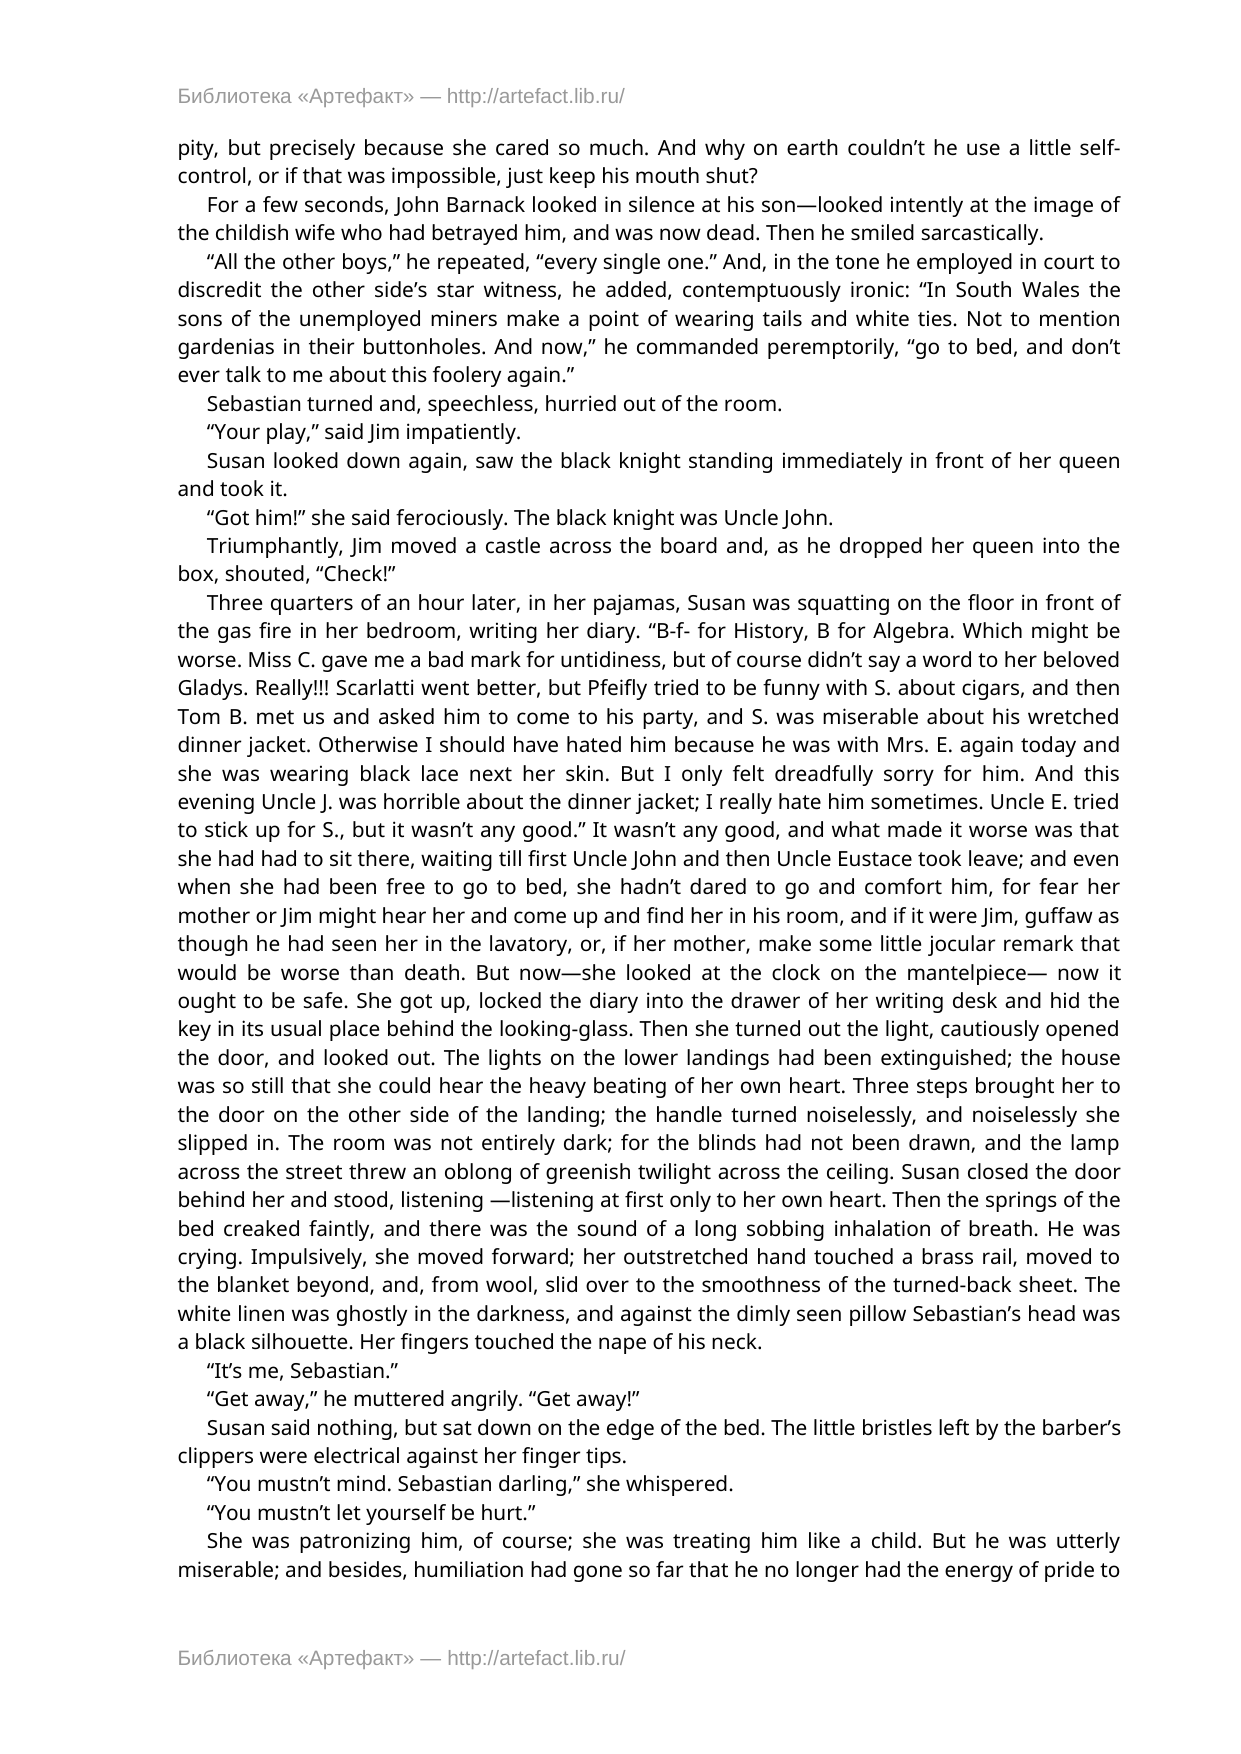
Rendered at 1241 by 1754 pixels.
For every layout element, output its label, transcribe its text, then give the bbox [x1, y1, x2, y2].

text “Get away,” he muttered angrily. “Get away!” [177, 1384, 1122, 1413]
text Sebastian turned and, speechless, hurried out of the room. [177, 389, 1122, 417]
text “You mustn’t mind. Sebastian darling,” she whispered. [177, 1469, 1122, 1498]
text Three quarters of an hour later, in her pajamas, Susan was squatting on the floor in front of the gas fire in her bedroom, writing her diary. “B-f- for History, B for Algebra. Which might be worse. Miss C. gave me a bad mark for untidiness, but of course didn’t say a word to her beloved Gladys. Really!!! Scarlatti went better, but Pfeifly tried to be funny with S. about cigars, and then Tom B. met us and asked him to come to his party, and S. was miserable about his wretched dinner jacket. Otherwise I should have hated him because he was with Mrs. E. again today and she was wearing black lace next her skin. But I only felt dreadfully sorry for him. And this evening Uncle J. was horrible about the dinner jacket; I really hate him sometimes. Uncle E. tried to stick up for S., but it wasn’t any good.” It wasn’t any good, and what made it worse was that she had had to sit there, waiting till first Uncle John and then Uncle Eustace took leave; and even when she had been free to go to bed, she hadn’t dared to go and comfort him, for fear her mother or Jim might hear her and come up and find her in his room, and if it were Jim, guffaw as though he had seen her in the lavatory, or, if her mother, make some little jocular remark that would be worse than death. But now—she looked at the clock on the mantelpiece— now it ought to be safe. She got up, locked the diary into the drawer of her writing desk and hid the key in its usual place behind the looking-glass. Then she turned out the light, cautiously opened the door, and looked out. The lights on the lower landings had been extinguished; the house was so still that she could hear the heavy beating of her own heart. Three steps brought her to the door on the other side of the landing; the handle turned noiselessly, and noiselessly she slipped in. The room was not entirely dark; for the blinds had not been drawn, and the lamp across the street threw an oblong of greenish twilight across the ceiling. Susan closed the door behind her and stood, listening —listening at first only to her own heart. Then the springs of the bed creaked faintly, and there was the sound of a long sobbing inhalation of breath. He was crying. Impulsively, she moved forward; her outstretched hand touched a brass rail, moved to the blanket beyond, and, from wool, slid over to the smoothness of the turned-back sheet. The white linen was ghostly in the darkness, and against the dimly seen pillow Sebastian’s head was a black silhouette. Her fingers touched the nape of his neck. [177, 588, 1122, 1356]
text “Your play,” said Jim impatiently. [177, 417, 1122, 446]
text Susan said nothing, but sat down on the edge of the bed. The little bristles left by the barber’s clippers were electrical against her finger tips. [177, 1413, 1122, 1469]
text “All the other boys,” he repeated, “every single one.” And, in the tone he employed in court to discredit the other side’s star witness, he added, contemptuously ironic: “In South Wales the sons of the unemployed miners make a point of wearing tails and white ties. Not to mention gardenias in their buttonholes. And now,” he commanded peremptorily, “go to bed, and don’t ever talk to me about this foolery again.” [177, 247, 1122, 389]
text “It’s me, Sebastian.” [177, 1356, 1122, 1384]
text For a few seconds, John Barnack looked in silence at his son—looked intently at the image of the childish wife who had betrayed him, and was now dead. Then he smiled sarcastically. [177, 190, 1122, 247]
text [177, 133, 1122, 190]
text Susan looked down again, saw the black knight standing immediately in front of her queen and took it. [177, 446, 1122, 503]
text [177, 1526, 1122, 1583]
text “You mustn’t let yourself be hurt.” [177, 1498, 1122, 1526]
text Triumphantly, Jim moved a castle across the board and, as he dropped her queen into the box, shouted, “Check!” [177, 531, 1122, 588]
text “Got him!” she said ferociously. The black knight was Uncle John. [177, 503, 1122, 531]
